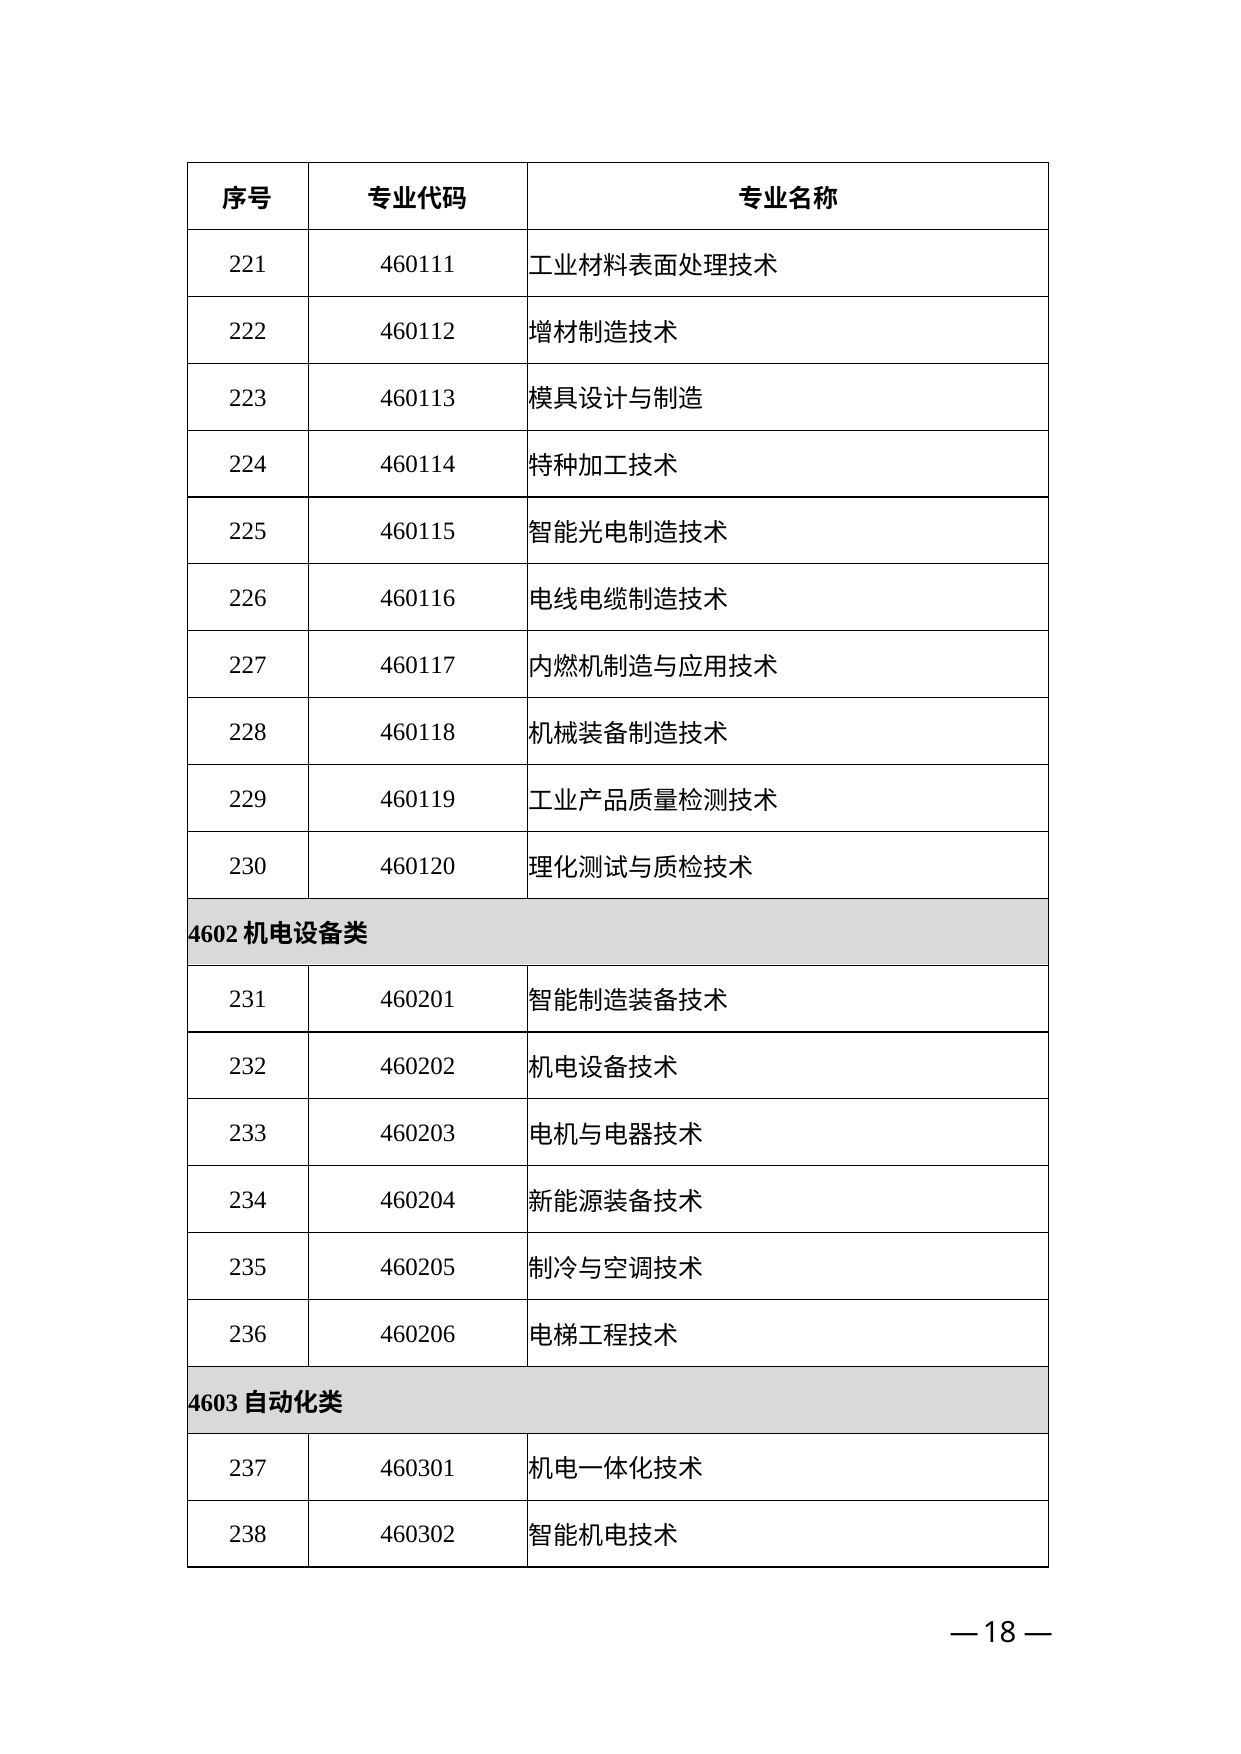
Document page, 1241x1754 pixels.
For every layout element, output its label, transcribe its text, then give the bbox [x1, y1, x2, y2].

table_cell 231 [188, 966, 308, 1031]
table_cell 224 [188, 431, 308, 496]
table_cell 232 [188, 1033, 308, 1098]
table_cell 237 [188, 1434, 308, 1499]
table_cell 460120 [309, 832, 527, 898]
table_cell 增材制造技术 [528, 297, 1048, 363]
table_cell 226 [188, 564, 308, 630]
table_cell 特种加工技术 [528, 431, 1048, 496]
table_cell 234 [188, 1166, 308, 1232]
table_cell 理化测试与质检技术 [528, 832, 1048, 898]
table_cell 460119 [309, 765, 527, 831]
table_cell 新能源装备技术 [528, 1166, 1048, 1232]
table_cell 222 [188, 297, 308, 363]
table_cell 235 [188, 1233, 308, 1299]
table_cell 460206 [309, 1300, 527, 1366]
table_cell 236 [188, 1300, 308, 1366]
table_cell 460203 [309, 1099, 527, 1165]
table_cell 机电一体化技术 [528, 1434, 1048, 1499]
table_header 专业名称 [528, 163, 1048, 229]
table_cell 460111 [309, 230, 527, 296]
table_cell 工业材料表面处理技术 [528, 230, 1048, 296]
table_cell 智能光电制造技术 [528, 498, 1048, 563]
table_cell 机电设备技术 [528, 1033, 1048, 1098]
table_cell 机械装备制造技术 [528, 698, 1048, 764]
table_cell 4602机电设备类 [188, 899, 1048, 964]
table_cell 460201 [309, 966, 527, 1031]
table_cell 460301 [309, 1434, 527, 1499]
table_cell 227 [188, 631, 308, 697]
table_cell 460205 [309, 1233, 527, 1299]
table_cell 460202 [309, 1033, 527, 1098]
table_header 专业代码 [309, 163, 527, 229]
table_cell 225 [188, 498, 308, 563]
table_cell 内燃机制造与应用技术 [528, 631, 1048, 697]
table_cell 电机与电器技术 [528, 1099, 1048, 1165]
table_cell 238 [188, 1501, 308, 1566]
table_cell 电线电缆制造技术 [528, 564, 1048, 630]
table_cell 460302 [309, 1501, 527, 1566]
table_cell 221 [188, 230, 308, 296]
table_cell 制冷与空调技术 [528, 1233, 1048, 1299]
table_cell 233 [188, 1099, 308, 1165]
table_cell 模具设计与制造 [528, 364, 1048, 429]
table_cell 460204 [309, 1166, 527, 1232]
table_cell 4603自动化类 [188, 1367, 1048, 1433]
table_cell 229 [188, 765, 308, 831]
table_cell 228 [188, 698, 308, 764]
table_cell 460115 [309, 498, 527, 563]
table_cell 460116 [309, 564, 527, 630]
table_header 序号 [188, 163, 308, 229]
table_cell 230 [188, 832, 308, 898]
table_cell 工业产品质量检测技术 [528, 765, 1048, 831]
table_cell 智能制造装备技术 [528, 966, 1048, 1031]
table_cell 223 [188, 364, 308, 429]
table_cell 智能机电技术 [528, 1501, 1048, 1566]
table_cell 460118 [309, 698, 527, 764]
table_cell 460117 [309, 631, 527, 697]
table_cell 460112 [309, 297, 527, 363]
table_cell 460114 [309, 431, 527, 496]
table_cell 电梯工程技术 [528, 1300, 1048, 1366]
table_cell 460113 [309, 364, 527, 429]
